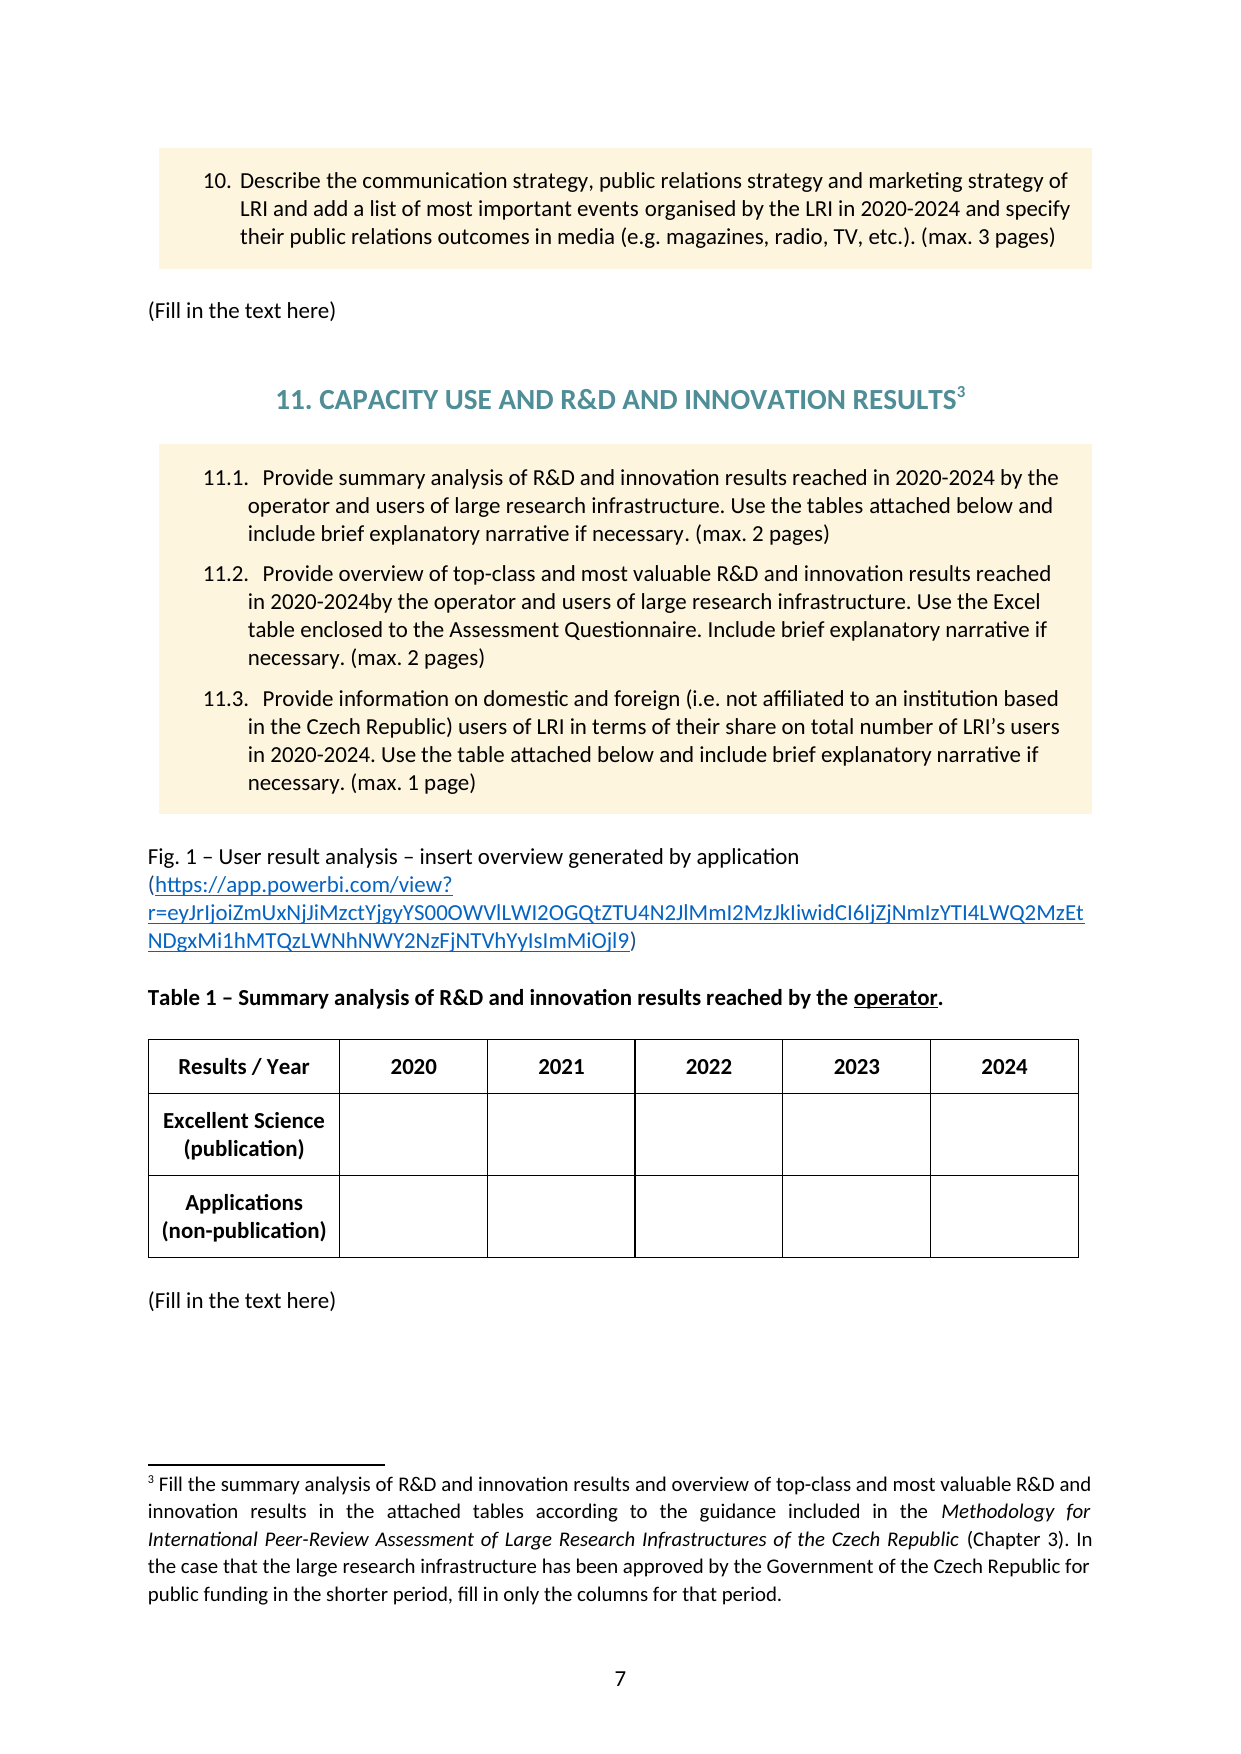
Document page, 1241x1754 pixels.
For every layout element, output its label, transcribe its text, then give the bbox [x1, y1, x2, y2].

table_header 2020 [340, 1040, 487, 1093]
table_cell [783, 1094, 930, 1175]
table_cell [488, 1176, 634, 1257]
text 11. CAPACITY USE AND R&D AND INNOVATION RESULTS [148, 381, 1092, 416]
table_cell [636, 1094, 782, 1175]
text Table 1 – Summary analysis of R&D and innovation results reached by the operator. [148, 983, 1092, 1011]
table_cell [340, 1176, 487, 1257]
table_cell [931, 1176, 1078, 1257]
table_header 2023 [783, 1040, 930, 1093]
text (https://app.powerbi.com/view?r=eyJrIjoiZmUxNjJiMzctYjgyYS00OWVlLWI2OGQtZTU4N2JlMmI2MzJkIiwidCI6IjZjNmIzYTI4LWQ2MzEtNDgxMi1hMTQzLWNhNWY2NzFjNTVhYyIsImMiOjl9) [148, 871, 1092, 954]
table_cell [931, 1094, 1078, 1175]
table_header Describe the communication strategy, public relations strategy and marketing strategy of LRI and add a list of most important events organised by the LRI in 2020-2024 and specify their public relations outcomes in media (e.g. magazines, radio, TV, etc.). (max. 3 pages) [159, 148, 1092, 269]
table_header 2021 [488, 1040, 634, 1093]
text (Fill in the text here) [148, 1286, 1092, 1314]
table_cell Excellent Science (publication) [149, 1094, 339, 1175]
table_cell [340, 1094, 487, 1175]
table_header Results / Year [149, 1040, 339, 1093]
table_cell [488, 1094, 634, 1175]
table_cell [783, 1176, 930, 1257]
text Fig. 1 – User result analysis – insert overview generated by application [148, 842, 1092, 871]
text (Fill in the text here) [148, 297, 1092, 325]
table_header Provide summary analysis of R&D and innovation results reached in 2020-2024 by the operator and users of large research infrastructure. Use the tables attached below and include brief explanatory narrative if necessary. (max. 2 pages) Provide overview of top-class and most valuable R&D and innovation results reached in 2020-2024by the operator and users of large research infrastructure. Use the Excel table enclosed to the Assessment Questionnaire. Include brief explanatory narrative if necessary. (max. 2 pages) Provide information on domestic and foreign (i.e. not affiliated to an institution based in the Czech Republic) users of LRI in terms of their share on total number of LRI’s users in 2020-2024. Use the table attached below and include brief explanatory narrative if necessary. (max. 1 page) [159, 444, 1092, 814]
table_header 2022 [636, 1040, 782, 1093]
table_cell [636, 1176, 782, 1257]
table_header 2024 [931, 1040, 1078, 1093]
table_cell Applications (non-publication) [149, 1176, 339, 1257]
